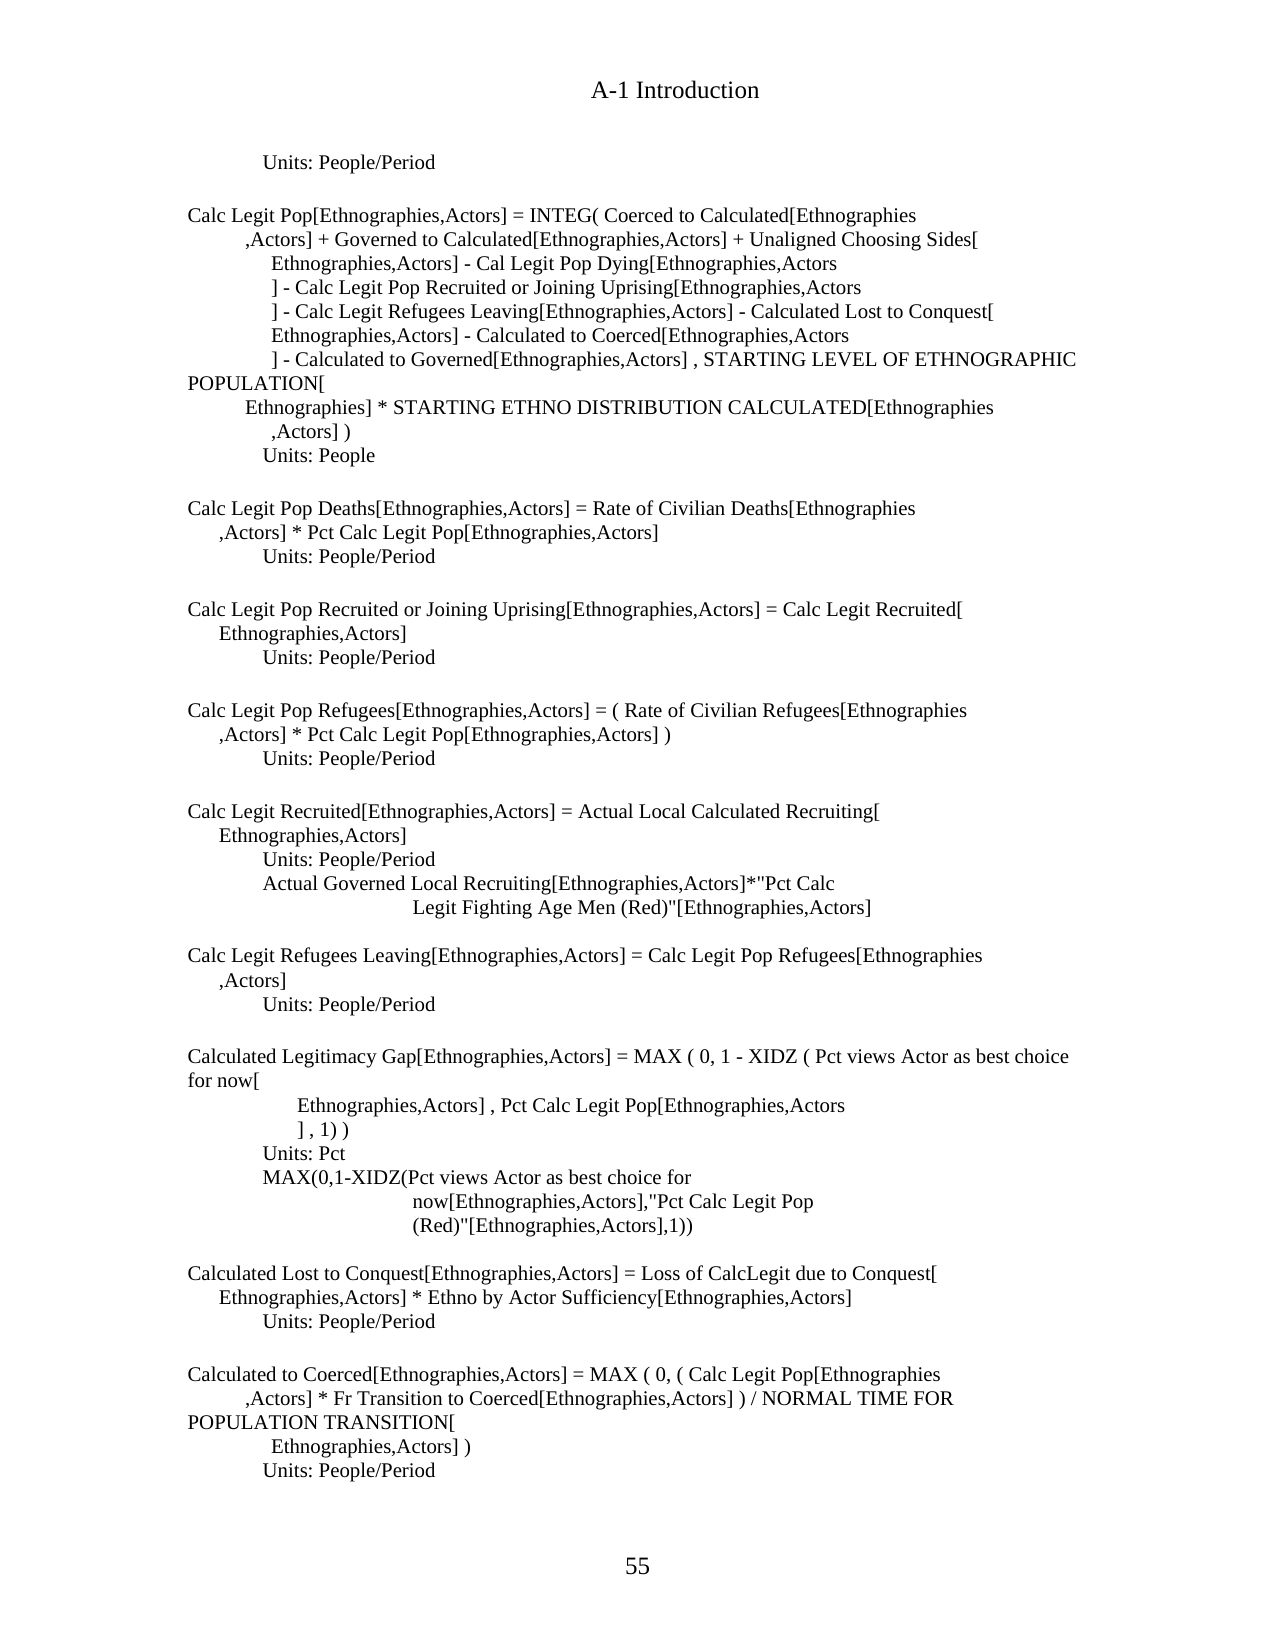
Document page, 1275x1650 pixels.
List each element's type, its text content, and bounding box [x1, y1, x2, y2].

text Units: People [187, 443, 1087, 467]
text Units: People/Period [187, 1458, 1087, 1482]
text ] , 1) ) [187, 1117, 1087, 1141]
text Calc Legit Pop[Ethnographies,Actors] = INTEG( Coerced to Calculated[Ethnographies [187, 203, 1087, 227]
text ] - Calc Legit Pop Recruited or Joining Uprising[Ethnographies,Actors [187, 275, 1087, 299]
text Units: People/Period [187, 544, 1087, 568]
text Ethnographies,Actors] * Ethno by Actor Sufficiency[Ethnographies,Actors] [187, 1285, 1087, 1309]
text ,Actors] * Pct Calc Legit Pop[Ethnographies,Actors] ) [187, 722, 1087, 746]
text Calculated to Coerced[Ethnographies,Actors] = MAX ( 0, ( Calc Legit Pop[Ethnographies [187, 1362, 1087, 1386]
text MAX(0,1-XIDZ(Pct views Actor as best choice for [187, 1165, 1087, 1189]
text Calc Legit Refugees Leaving[Ethnographies,Actors] = Calc Legit Pop Refugees[Ethnographies [187, 943, 1087, 967]
text Units: Pct [187, 1141, 1087, 1165]
text Actual Governed Local Recruiting[Ethnographies,Actors]*"Pct Calc [187, 871, 1087, 895]
text Units: People/Period [187, 1309, 1087, 1333]
text Ethnographies,Actors] [187, 823, 1087, 847]
text ,Actors] [187, 967, 1087, 992]
text Ethnographies,Actors] [187, 621, 1087, 645]
text ,Actors] + Governed to Calculated[Ethnographies,Actors] + Unaligned Choosing Sides[ [187, 227, 1087, 251]
text Calc Legit Pop Recruited or Joining Uprising[Ethnographies,Actors] = Calc Legit Recruited[ [187, 597, 1087, 621]
text Units: People/Period [187, 847, 1087, 871]
text Units: People/Period [187, 645, 1087, 669]
text Units: People/Period [187, 746, 1087, 770]
text Calc Legit Recruited[Ethnographies,Actors] = Actual Local Calculated Recruiting[ [187, 799, 1087, 823]
text ,Actors] * Fr Transition to Coerced[Ethnographies,Actors] ) / NORMAL TIME FOR POPULATION TRANSITION[ [187, 1386, 1087, 1434]
text Ethnographies,Actors] ) [187, 1434, 1087, 1458]
text Calculated Legitimacy Gap[Ethnographies,Actors] = MAX ( 0, 1 - XIDZ ( Pct views Actor as best choice for now[ [187, 1044, 1087, 1092]
text Calculated Lost to Conquest[Ethnographies,Actors] = Loss of CalcLegit due to Conquest[ [187, 1261, 1087, 1285]
text Ethnographies,Actors] , Pct Calc Legit Pop[Ethnographies,Actors [187, 1092, 1087, 1117]
text ,Actors] ) [187, 419, 1087, 443]
text (Red)"[Ethnographies,Actors],1)) [187, 1213, 1087, 1237]
text ] - Calc Legit Refugees Leaving[Ethnographies,Actors] - Calculated Lost to Conquest[ [187, 299, 1087, 323]
text ,Actors] * Pct Calc Legit Pop[Ethnographies,Actors] [187, 520, 1087, 544]
text Ethnographies,Actors] - Cal Legit Pop Dying[Ethnographies,Actors [187, 251, 1087, 275]
text Calc Legit Pop Refugees[Ethnographies,Actors] = ( Rate of Civilian Refugees[Ethnographies [187, 698, 1087, 722]
text ] - Calculated to Governed[Ethnographies,Actors] , STARTING LEVEL OF ETHNOGRAPHIC POPULATION[ [187, 347, 1087, 395]
text Ethnographies,Actors] - Calculated to Coerced[Ethnographies,Actors [187, 323, 1087, 347]
text Ethnographies] * STARTING ETHNO DISTRIBUTION CALCULATED[Ethnographies [187, 395, 1087, 419]
text Legit Fighting Age Men (Red)"[Ethnographies,Actors] [187, 895, 1087, 919]
text Units: People/Period [187, 150, 1087, 174]
text now[Ethnographies,Actors],"Pct Calc Legit Pop [187, 1189, 1087, 1213]
text Calc Legit Pop Deaths[Ethnographies,Actors] = Rate of Civilian Deaths[Ethnographies [187, 496, 1087, 520]
text Units: People/Period [187, 992, 1087, 1016]
